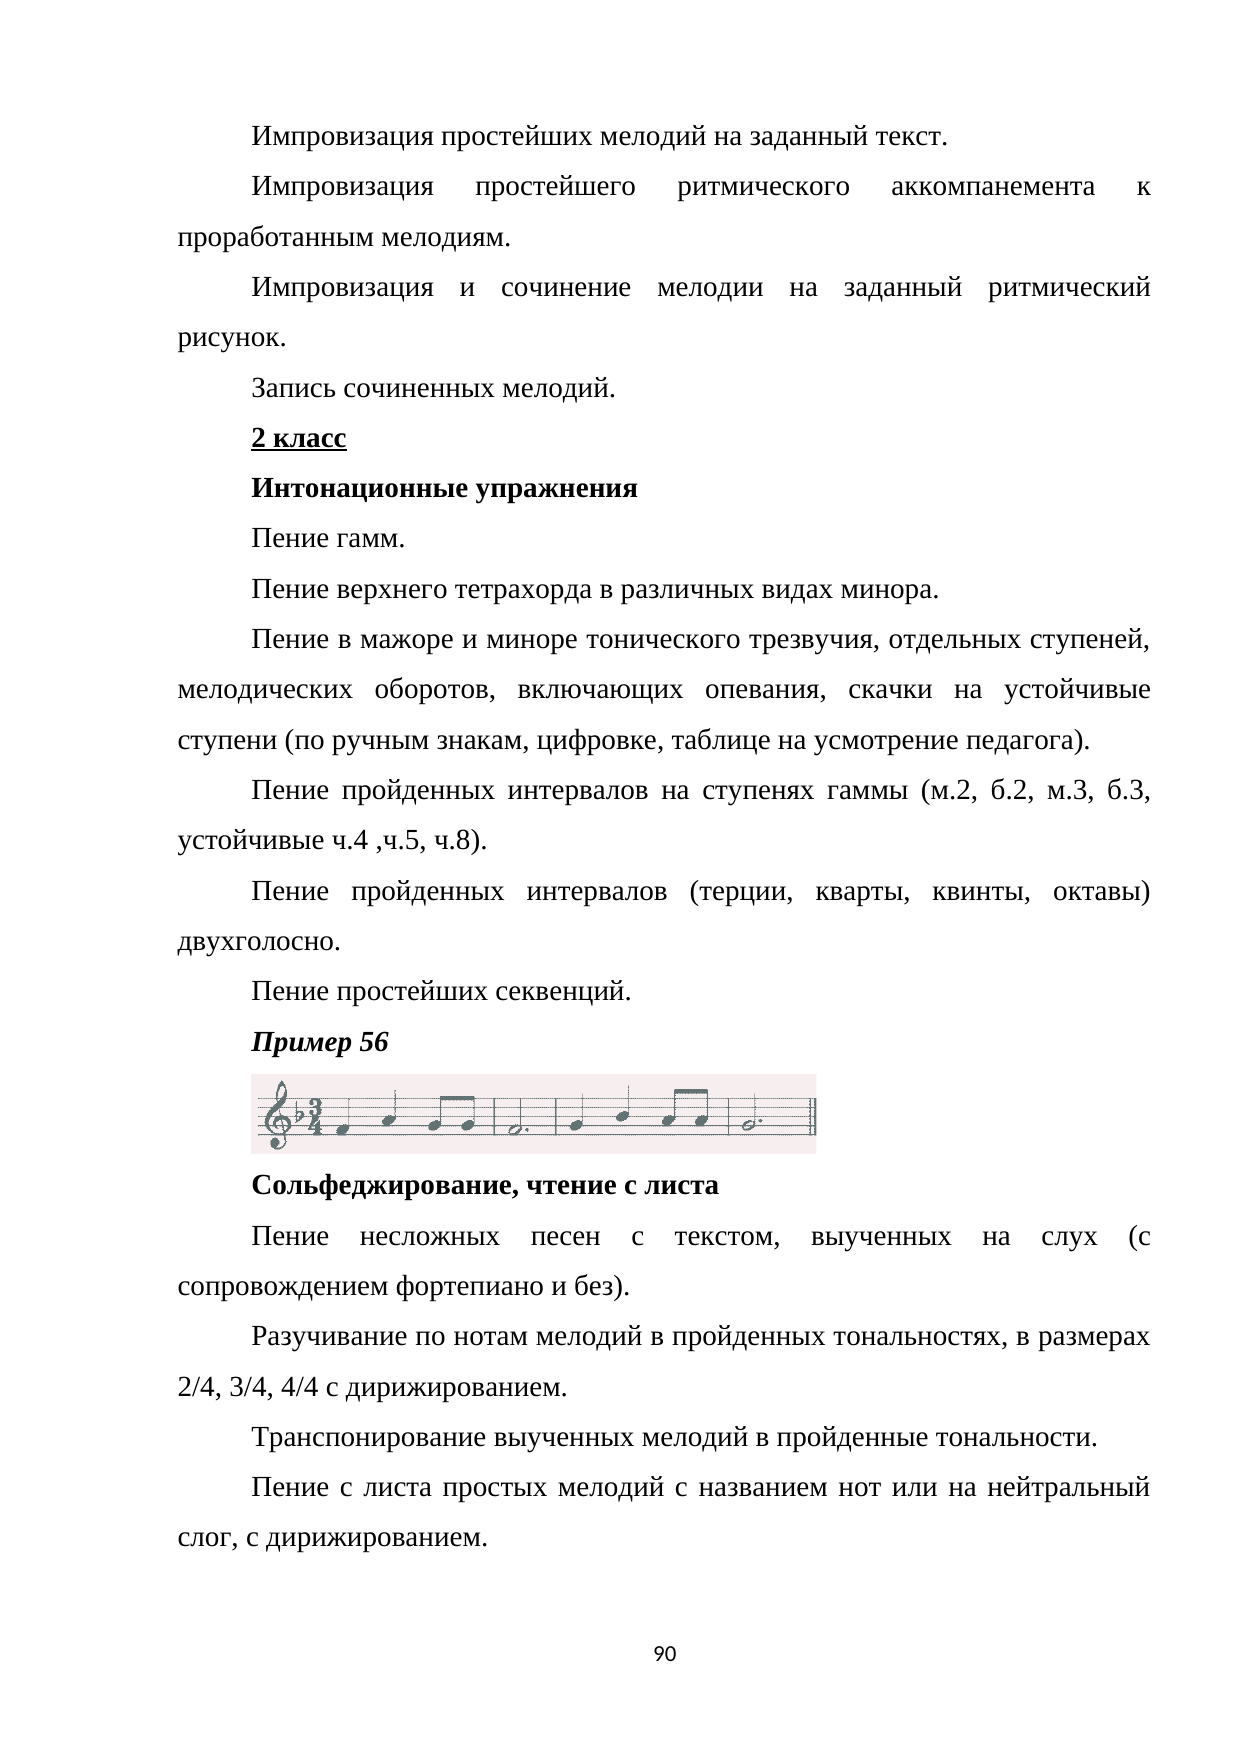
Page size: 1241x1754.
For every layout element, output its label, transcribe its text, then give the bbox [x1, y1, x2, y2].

text Сольфеджирование, чтение с листа [177, 1167, 1152, 1201]
text Импровизация простейших мелодий на заданный текст. [177, 118, 1152, 152]
text Пение пройденных интервалов (терции, кварты, квинты, октавы) двухголосно. [177, 873, 1152, 957]
text Интонационные упражнения [177, 470, 1152, 504]
text Пример 56 [177, 1024, 1152, 1057]
text Импровизация и сочинение мелодии на заданный ритмический рисунок. [177, 269, 1152, 353]
picture [251, 1074, 817, 1154]
text Импровизация простейшего ритмического аккомпанемента к проработанным мелодиям. [177, 168, 1152, 252]
text Пение в мажоре и миноре тонического трезвучия, отдельных ступеней, мелодических оборотов, включающих опевания, скачки на устойчивые ступени (по ручным знакам, цифровке, таблице на усмотрение педагога). [177, 621, 1152, 755]
text Пение простейших секвенций. [177, 973, 1152, 1007]
text Пение пройденных интервалов на ступенях гаммы (м.2, б.2, м.3, б.3, устойчивые ч.4 ,ч.5, ч.8). [177, 772, 1152, 856]
text Пение несложных песен с текстом, выученных на слух (с сопровождением фортепиано и без). [177, 1218, 1152, 1302]
text Пение гамм. [177, 521, 1152, 554]
text 2 класс [177, 420, 1152, 453]
text Разучивание по нотам мелодий в пройденных тональностях, в размерах 2/4, 3/4, 4/4 с дирижированием. [177, 1318, 1152, 1402]
text Пение верхнего тетрахорда в различных видах минора. [177, 571, 1152, 604]
text Запись сочиненных мелодий. [177, 370, 1152, 403]
text Пение с листа простых мелодий с названием нот или на нейтральный слог, с дирижированием. [177, 1469, 1152, 1553]
text Транспонирование выученных мелодий в пройденные тональности. [177, 1419, 1152, 1452]
